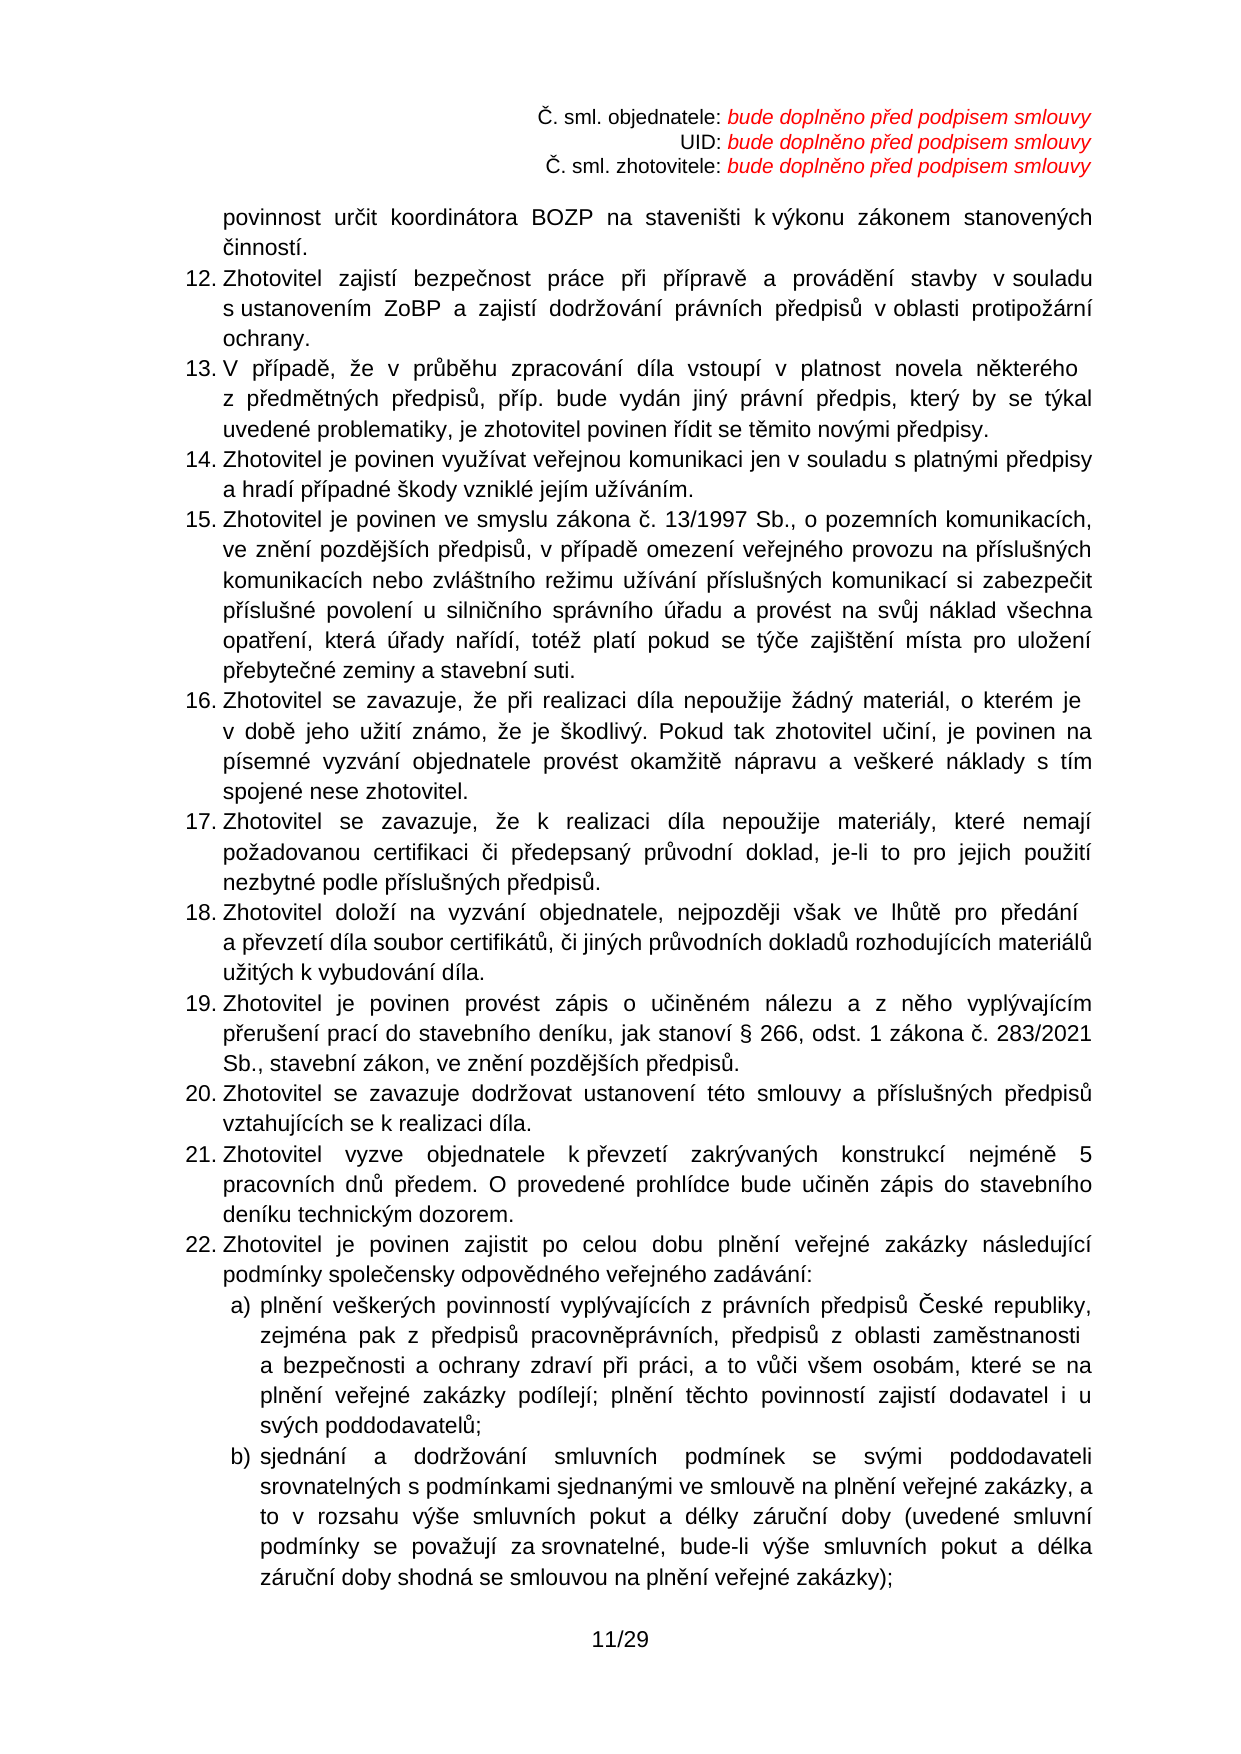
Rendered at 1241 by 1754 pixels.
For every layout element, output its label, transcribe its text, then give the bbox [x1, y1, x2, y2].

list Zhotovitel se zavazuje, že k realizaci díla nepoužije materiály, které nemají požadovanou certifikaci či předepsaný průvodní doklad, je-li to pro jejich použití nezbytné podle příslušných předpisů. [185, 808, 1093, 895]
list plnění veškerých povinností vyplývajících z právních předpisů České republiky, zejména pak z předpisů pracovněprávních, předpisů z oblasti zaměstnanosti a bezpečnosti a ochrany zdraví při práci, a to vůči všem osobám, které se na plnění veřejné zakázky podílejí; plnění těchto povinností zajistí dodavatel i u svých poddodavatelů; [230, 1292, 1093, 1439]
list Zhotovitel vyzve objednatele k převzetí zakrývaných konstrukcí nejméně 5 pracovních dnů předem. O provedené prohlídce bude učiněn zápis do stavebního deníku technickým dozorem. [185, 1141, 1093, 1227]
list Zhotovitel je povinen provést zápis o učiněném nálezu a z něho vyplývajícím přerušení prací do stavebního deníku, jak stanoví § 266, odst. 1 zákona č. 283/2021 Sb., stavební zákon, ve znění pozdějších předpisů. [185, 989, 1093, 1076]
list Zhotovitel je povinen ve smyslu zákona č. 13/1997 Sb., o pozemních komunikacích, ve znění pozdějších předpisů, v případě omezení veřejného provozu na příslušných komunikacích nebo zvláštního režimu užívání příslušných komunikací si zabezpečit příslušné povolení u silničního správního úřadu a provést na svůj náklad všechna opatření, která úřady nařídí, totéž platí pokud se týče zajištění místa pro uložení přebytečné zeminy a stavební suti. [185, 506, 1093, 683]
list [185, 204, 1093, 261]
list Zhotovitel se zavazuje dodržovat ustanovení této smlouvy a příslušných předpisů vztahujících se k realizaci díla. [185, 1080, 1093, 1137]
list Zhotovitel se zavazuje, že při realizaci díla nepoužije žádný materiál, o kterém je v době jeho užití známo, že je škodlivý. Pokud tak zhotovitel učiní, je povinen na písemné vyzvání objednatele provést okamžitě nápravu a veškeré náklady s tím spojené nese zhotovitel. [185, 687, 1093, 804]
list sjednání a dodržování smluvních podmínek se svými poddodavateli srovnatelných s podmínkami sjednanými ve smlouvě na plnění veřejné zakázky, a to v rozsahu výše smluvních pokut a délky záruční doby (uvedené smluvní podmínky se považují za srovnatelné, bude-li výše smluvních pokut a délka záruční doby shodná se smlouvou na plnění veřejné zakázky); [230, 1443, 1093, 1590]
list V případě, že v průběhu zpracování díla vstoupí v platnost novela některého z předmětných předpisů, příp. bude vydán jiný právní předpis, který by se týkal uvedené problematiky, je zhotovitel povinen řídit se těmito novými předpisy. [185, 355, 1093, 442]
list Zhotovitel zajistí bezpečnost práce při přípravě a provádění stavby v souladu s ustanovením ZoBP a zajistí dodržování právních předpisů v oblasti protipožární ochrany. [185, 264, 1093, 351]
list Zhotovitel je povinen zajistit po celou dobu plnění veřejné zakázky následující podmínky společensky odpovědného veřejného zadávání: [185, 1231, 1093, 1288]
list Zhotovitel je povinen využívat veřejnou komunikaci jen v souladu s platnými předpisy a hradí případné škody vzniklé jejím užíváním. [185, 446, 1093, 502]
list Zhotovitel doloží na vyzvání objednatele, nejpozději však ve lhůtě pro předání a převzetí díla soubor certifikátů, či jiných průvodních dokladů rozhodujících materiálů užitých k vybudování díla. [185, 899, 1093, 986]
